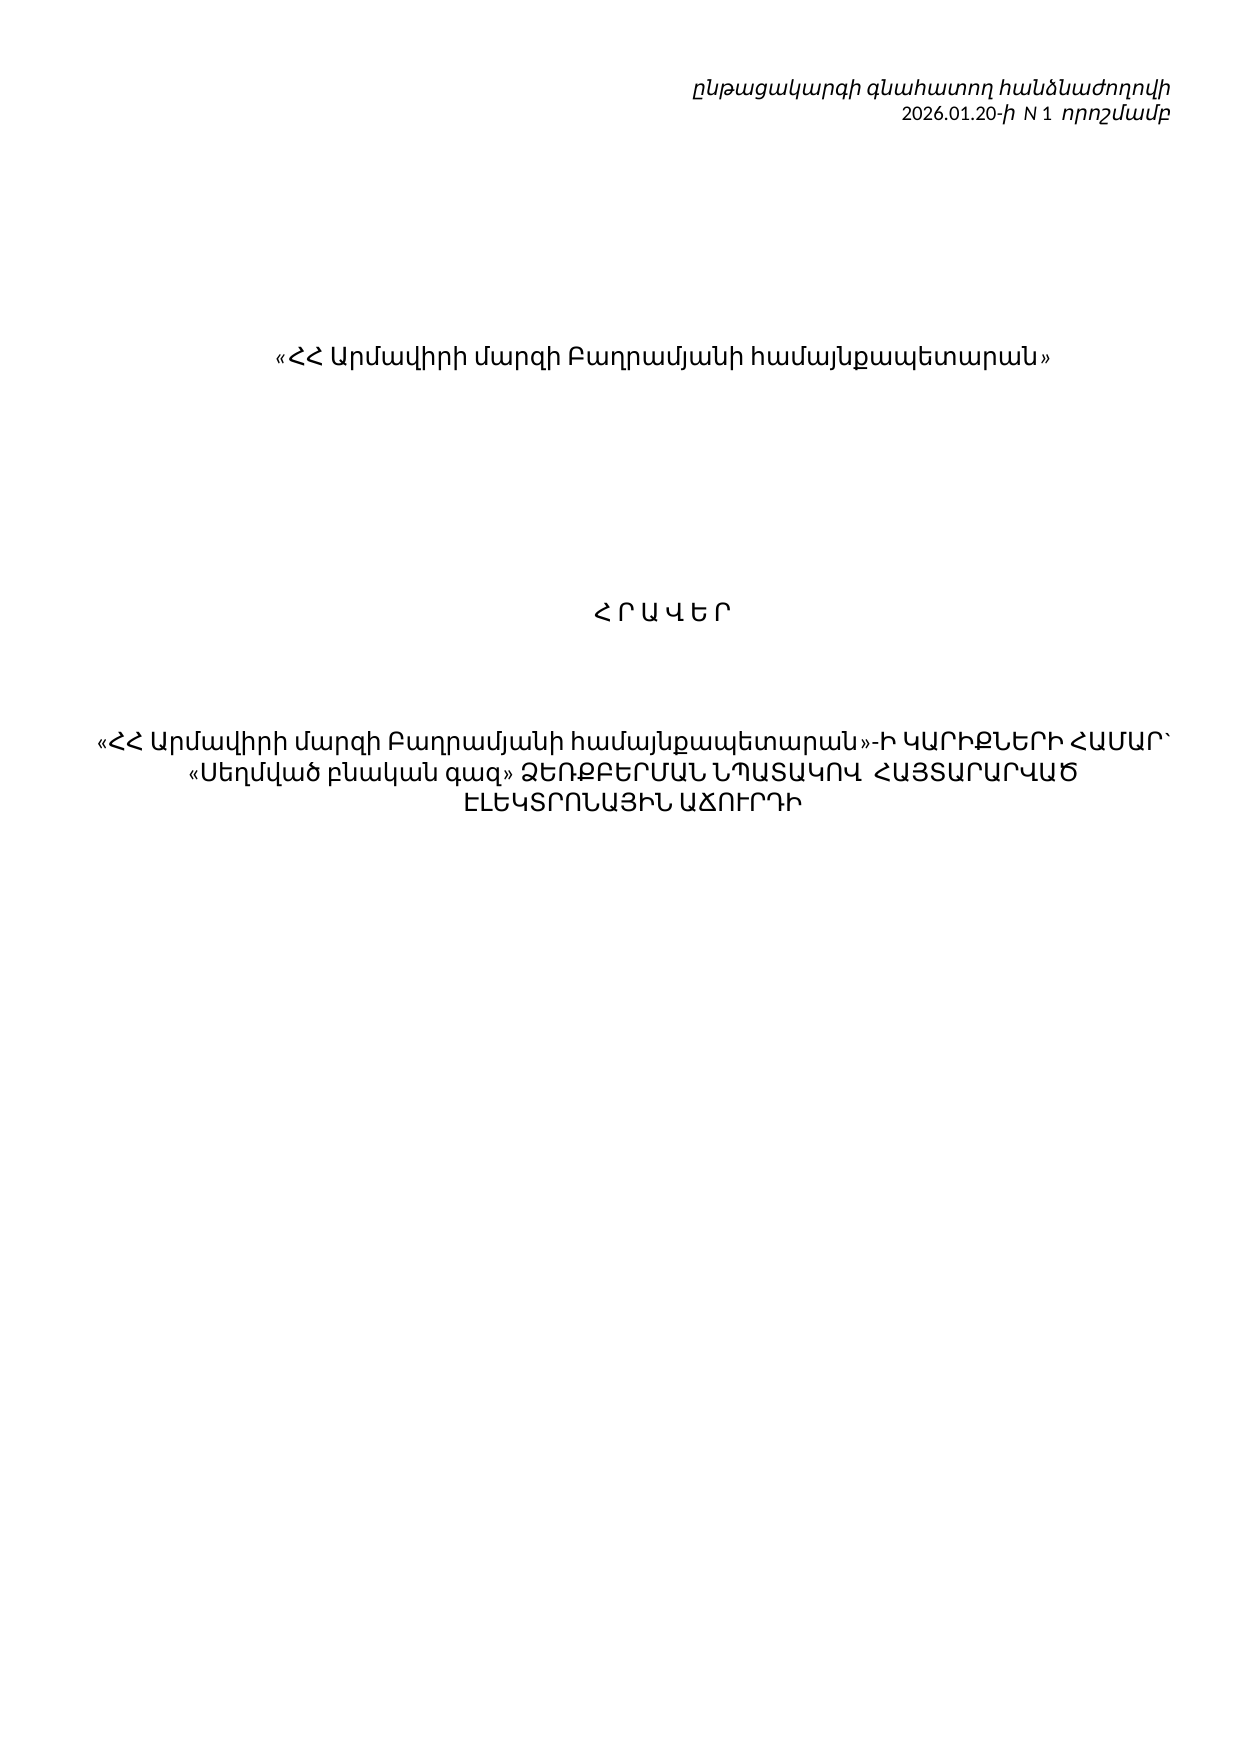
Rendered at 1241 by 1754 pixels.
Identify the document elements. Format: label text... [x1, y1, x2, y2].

text ընթացակարգի գնահատող հանձնաժողովի [94, 75, 1171, 100]
text «ՀՀ Արմավիրի մարզի Բաղրամյանի համայնքապետարան»-Ի ԿԱՐԻՔՆԵՐԻ ՀԱՄԱՐ` «Սեղմված բնական գազ» ՁԵՌՔԲԵՐՄԱՆ ՆՊԱՏԱԿՈՎ ՀԱՅՏԱՐԱՐՎԱԾ ԷԼԵԿՏՐՈՆԱՅԻՆ ԱՃՈՒՐԴԻ [94, 726, 1172, 818]
text Հ Ր Ա Վ Ե Ր [94, 597, 1172, 628]
text 2026.01.20 -ի N 1 որոշմամբ [94, 100, 1171, 126]
text « ՀՀ Արմավիրի մարզի Բաղրամյանի համայնքապետարան» [94, 341, 1172, 371]
